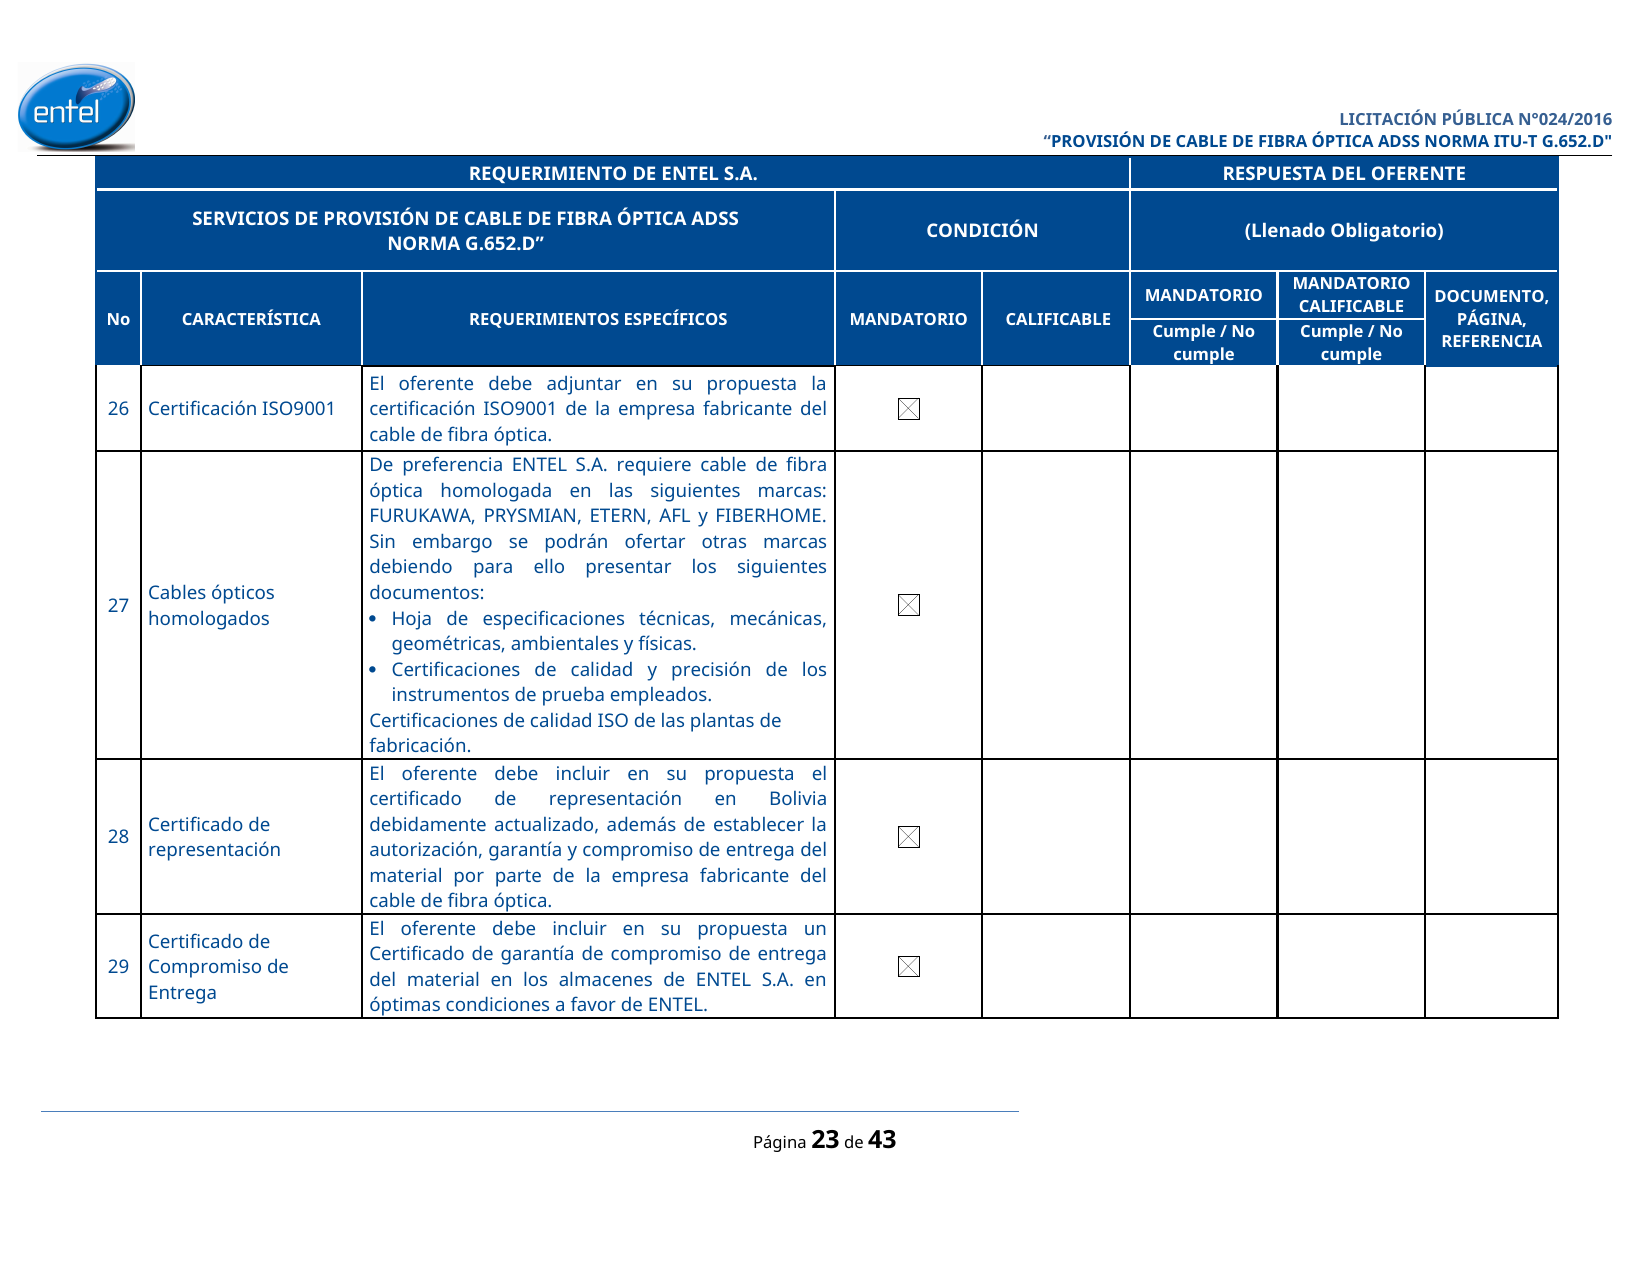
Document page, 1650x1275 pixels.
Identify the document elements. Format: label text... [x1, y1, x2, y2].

table_cell De preferencia ENTEL S.A. requiere cable de fibra óptica homologada en las siguientes marcas: FURUKAWA, PRYSMIAN, ETERN, AFL y FIBERHOME. Sin embargo se podrán ofertar otras marcas debiendo para ello presentar los siguientes documentos: Hoja de especificaciones técnicas, mecánicas, geométricas, ambientales y físicas. Certificaciones de calidad y precisión de los instrumentos de prueba empleados. Certificaciones de calidad ISO de las plantas de fabricación. [363, 452, 834, 758]
table_cell [1131, 915, 1276, 1017]
table_cell CONDICIÓN [836, 191, 1129, 270]
table_cell 29 [97, 915, 140, 1017]
table_cell [836, 452, 981, 758]
table_cell El oferente debe adjuntar en su propuesta la certificación ISO9001 de la empresa fabricante del cable de fibra óptica. [363, 367, 834, 449]
table_cell Cumple / No cumple [1131, 320, 1276, 365]
table_cell [1279, 915, 1424, 1017]
table_cell MANDATORIO [836, 272, 981, 365]
table_cell Certificación ISO9001 [142, 366, 361, 449]
table_cell Cumple / No cumple [1279, 320, 1424, 365]
table_cell [983, 366, 1129, 449]
table_cell [1131, 367, 1276, 449]
table_cell REQUERIMIENTOS ESPECÍFICOS [363, 272, 834, 365]
table_cell SERVICIOS DE PROVISIÓN DE CABLE DE FIBRA ÓPTICA ADSS NORMA G.652.D” [97, 191, 834, 270]
table_cell El oferente debe incluir en su propuesta un Certificado de garantía de compromiso de entrega del material en los almacenes de ENTEL S.A. en óptimas condiciones a favor de ENTEL. [363, 915, 834, 1017]
table_cell [1279, 452, 1424, 758]
table_cell CARACTERÍSTICA [142, 272, 361, 365]
table_cell 28 [97, 760, 140, 913]
table_cell [836, 760, 981, 913]
table_cell [836, 915, 981, 1017]
table_cell [983, 452, 1129, 758]
table_cell El oferente debe incluir en su propuesta el certificado de representación en Bolivia debidamente actualizado, además de establecer la autorización, garantía y compromiso de entrega del material por parte de la empresa fabricante del cable de fibra óptica. [363, 760, 834, 913]
table_cell Certificado de Compromiso de Entrega [142, 915, 361, 1017]
table_cell Cables ópticos homologados [142, 452, 361, 758]
picture [17, 62, 135, 152]
table_cell [1279, 760, 1424, 913]
table_cell [1426, 760, 1557, 913]
table_header REQUERIMIENTO DE ENTEL S.A. [97, 158, 1129, 188]
table_cell [1426, 367, 1557, 449]
table_cell [1279, 367, 1424, 449]
table_cell [1426, 915, 1557, 1017]
table_cell [983, 915, 1129, 1017]
table_cell DOCUMENTO, PÁGINA, REFERENCIA [1426, 272, 1557, 365]
table_cell MANDATORIO CALIFICABLE [1279, 272, 1424, 318]
table_cell [1426, 452, 1557, 758]
table_cell 27 [97, 452, 140, 758]
table_cell MANDATORIO [1131, 272, 1276, 318]
table_cell (Llenado Obligatorio) [1131, 191, 1557, 270]
table_cell [1131, 760, 1276, 913]
table_cell 26 [97, 367, 140, 449]
table_cell [983, 760, 1129, 913]
table_cell Certificado de representación [142, 760, 361, 913]
table_cell [836, 366, 981, 449]
table_cell No [97, 272, 140, 365]
table_cell CALIFICABLE [983, 272, 1129, 365]
table_cell [1131, 452, 1276, 758]
table_header RESPUESTA DEL OFERENTE [1131, 158, 1557, 188]
